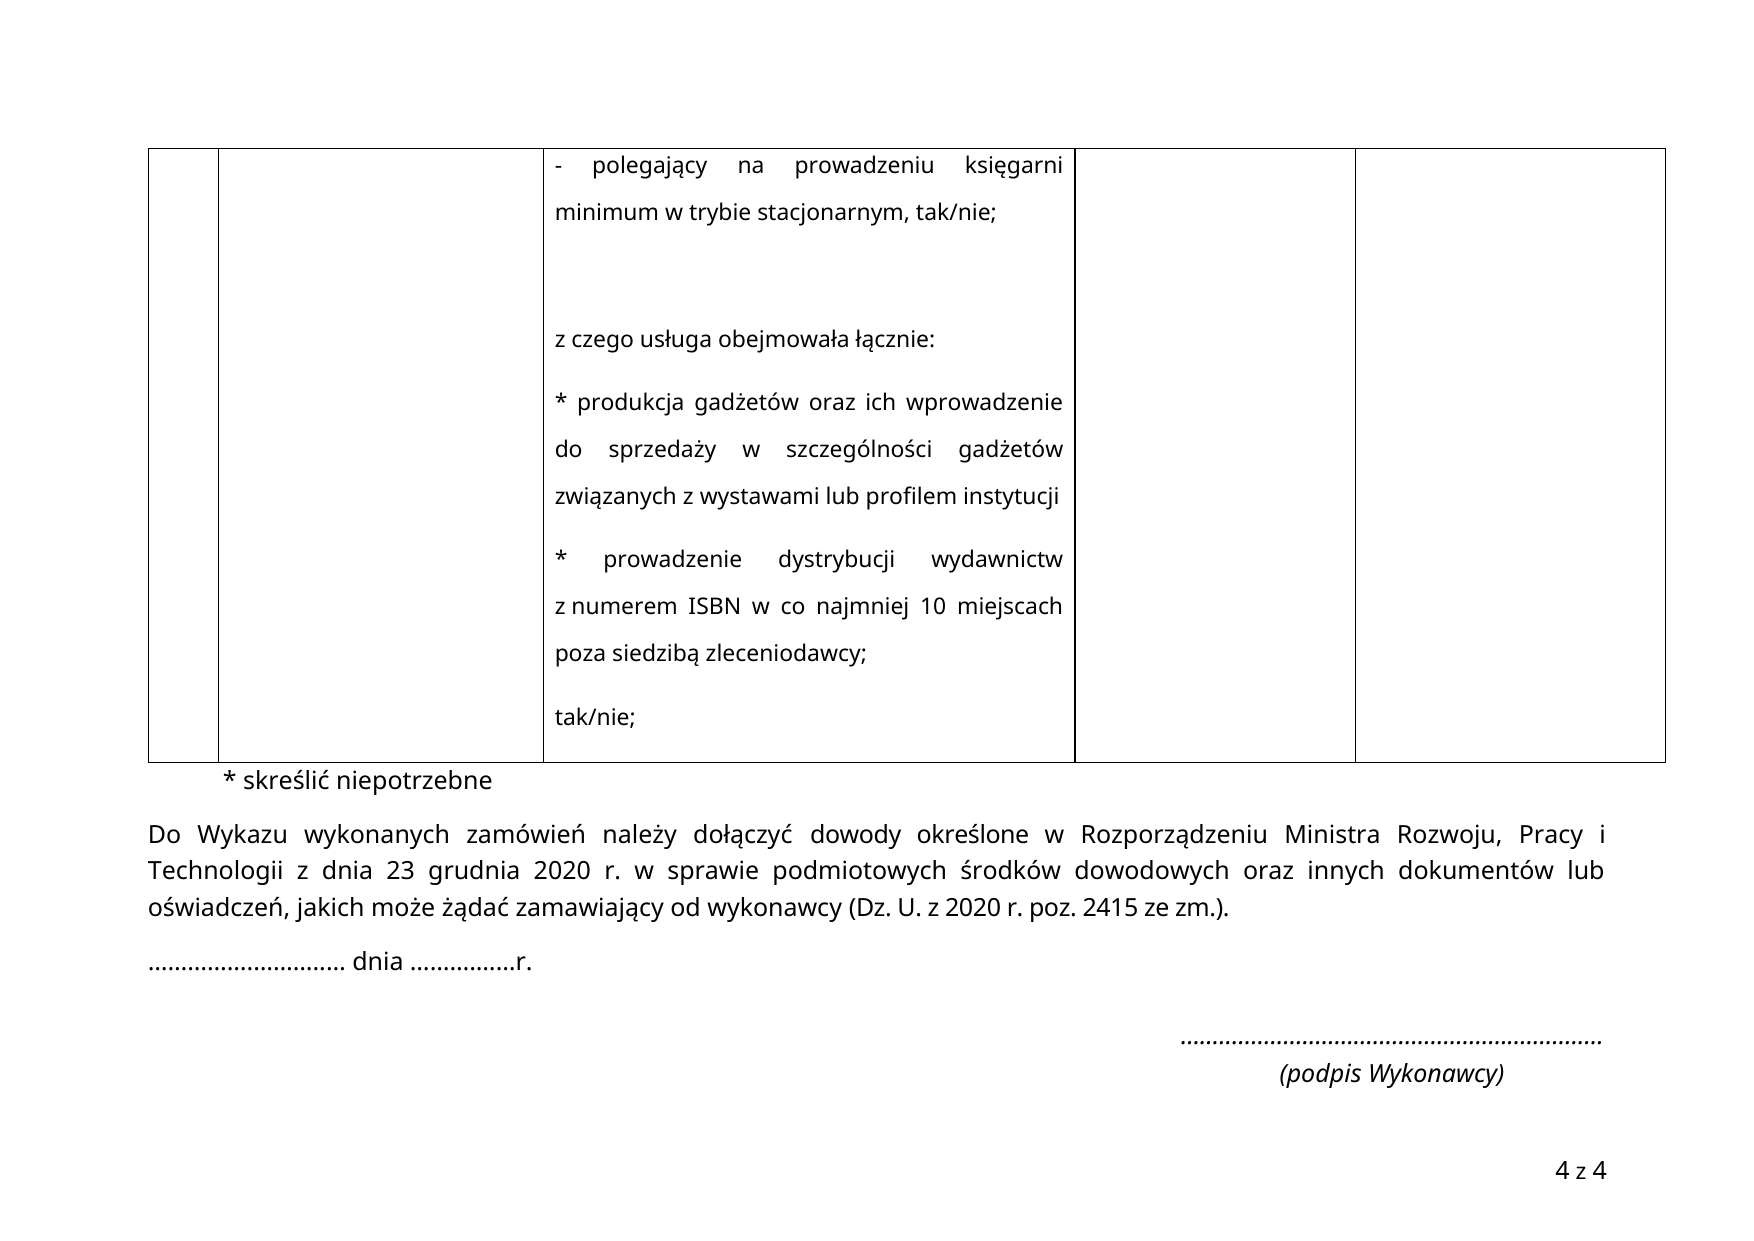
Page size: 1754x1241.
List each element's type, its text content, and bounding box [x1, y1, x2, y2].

table_cell 4 [149, 149, 218, 762]
table_cell [219, 149, 543, 762]
text …………….………..… dnia ……….……r. [148, 943, 1606, 977]
table_cell [1356, 149, 1665, 762]
text (podpis Wykonawcy) [1106, 1055, 1606, 1089]
table_cell [1076, 149, 1355, 762]
text Do Wykazu wykonanych zamówień należy dołączyć dowody określone w Rozporządzeniu Ministra Rozwoju, Pracy i Technologii z dnia 23 grudnia 2020 r. w sprawie podmiotowych środków dowodowych oraz innych dokumentów lub oświadczeń, jakich może żądać zamawiający od wykonawcy (Dz. U. z 2020 r. poz. 2415 ze zm.). [148, 816, 1606, 924]
text * skreślić niepotrzebne [223, 763, 1606, 797]
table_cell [544, 149, 1074, 762]
text ………………………………………………………… [148, 1018, 1606, 1052]
